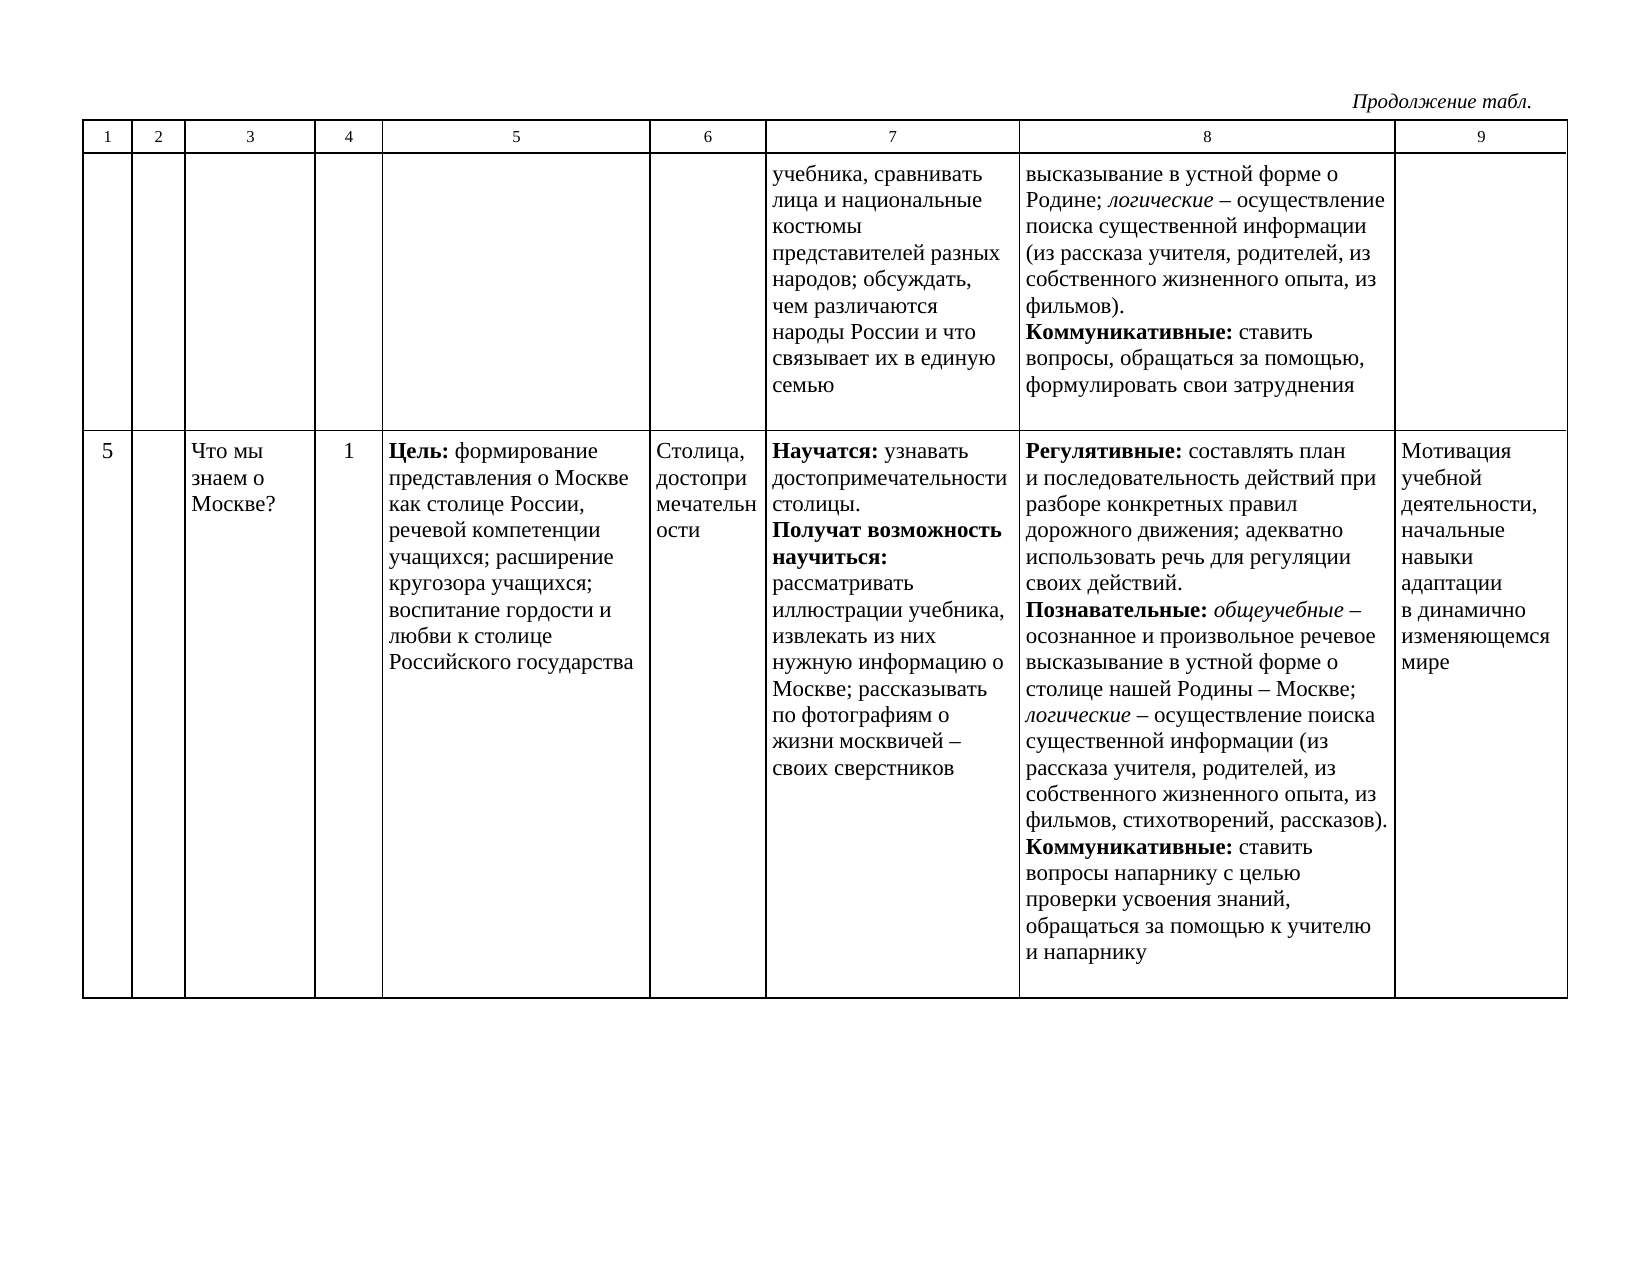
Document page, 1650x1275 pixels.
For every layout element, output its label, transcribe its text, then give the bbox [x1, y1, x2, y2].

table_header 4 [316, 121, 382, 152]
table_header 2 [133, 121, 184, 152]
table_cell [186, 154, 314, 430]
text Продолжение табл. [118, 88, 1532, 113]
table_cell [383, 154, 649, 430]
table_header 3 [186, 121, 314, 152]
table_cell Регулятивные: составлять план и последовательность действий при разборе конкретных правил дорожного движения; адекватно использовать речь для регуляции своих действий. Познавательные: общеучебные – осознанное и произвольное речевое высказывание в устной форме о столице нашей Родины – Москве; логические – осуществление поиска существенной информации (из рассказа учителя, родителей, из собственного жизненного опыта, из фильмов, стихотворений, рассказов). Коммуникативные: ставить вопросы напарнику с целью проверки усвоения знаний, обращаться за помощью к учителю и напарнику [1020, 431, 1394, 997]
table_header 1 [84, 121, 131, 152]
table_header 5 [383, 121, 649, 152]
table_cell [1396, 152, 1567, 430]
table_header 6 [651, 121, 765, 152]
table_cell учебника, сравнивать лица и национальные костюмы представителей разных народов; обсуждать, чем различаются народы России и что связывает их в единую семью [767, 154, 1019, 430]
table_header 8 [1020, 121, 1394, 152]
table_cell [316, 154, 382, 430]
table_cell [133, 431, 184, 997]
table_header 9 [1396, 121, 1567, 152]
table_cell 1 [316, 431, 382, 997]
table_cell [133, 154, 184, 430]
table_cell Что мы знаем о Москве? [186, 431, 314, 997]
table_cell Мотивация учебной деятельности, начальные навыки адаптации в динамично изменяющемся мире [1396, 430, 1567, 997]
table_header 7 [767, 121, 1019, 152]
table_cell Научатся: узнавать достопримечательности столицы. Получат возможность научиться: рассматривать иллюстрации учебника, извлекать из них нужную информацию о Москве; рассказывать по фотографиям о жизни москвичей – своих сверстников [767, 431, 1019, 997]
table_cell высказывание в устной форме о Родине; логические – осуществление поиска существенной информации (из рассказа учителя, родителей, из собственного жизненного опыта, из фильмов). Коммуникативные: ставить вопросы, обращаться за помощью, формулировать свои затруднения [1020, 154, 1394, 430]
table_cell [651, 154, 765, 430]
table_cell 5 [84, 431, 131, 997]
table_cell Столица, достопримечательности [651, 431, 765, 997]
table_cell [84, 154, 131, 430]
table_cell Цель: формирование представления о Москве как столице России, речевой компетенции учащихся; расширение кругозора учащихся; воспитание гордости и любви к столице Российского государства [383, 431, 649, 997]
